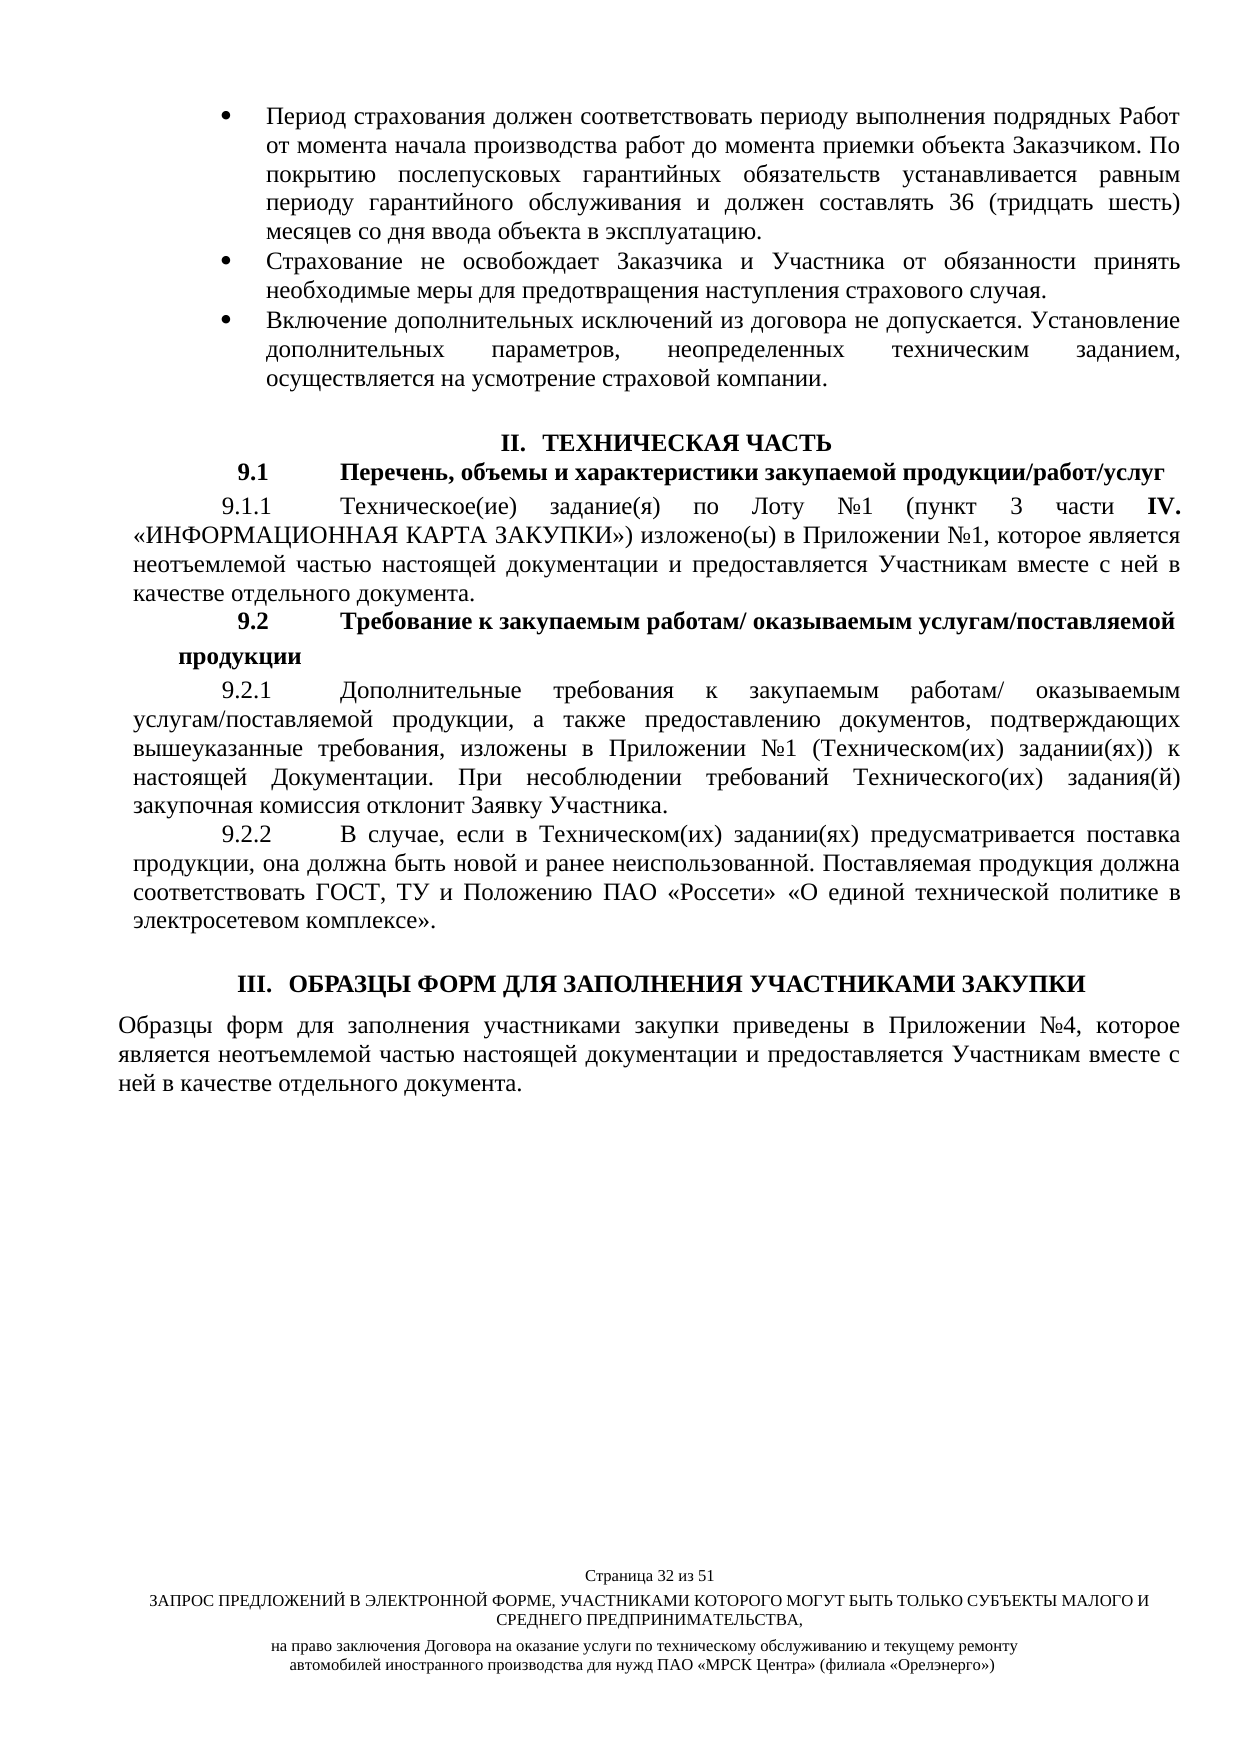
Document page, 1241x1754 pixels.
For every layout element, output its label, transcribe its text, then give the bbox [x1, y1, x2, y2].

list Период страхования должен соответствовать периоду выполнения подрядных Работ от момента начала производства работ до момента приемки объекта Заказчиком. По покрытию послепусковых гарантийных обязательств устанавливается равным периоду гарантийного обслуживания и должен составлять 36 (тридцать шесть) месяцев со дня ввода объекта в эксплуатацию. [222, 101, 1181, 245]
subtitle Перечень, объемы и характеристики закупаемой продукции/работ/услуг [178, 457, 1181, 486]
list Страхование не освобождает Заказчика и Участника от обязанности принять необходимые меры для предотвращения наступления страхового случая. [222, 246, 1181, 304]
subtitle Образцы форм для заполнения участниками закупки приведены в Приложении №4, которое является неотъемлемой частью настоящей документации и предоставляется Участникам вместе с ней в качестве отдельного документа. [118, 1010, 1181, 1097]
subtitle ОБРАЗЦЫ ФОРМ ДЛЯ ЗАПОЛНЕНИЯ УЧАСТНИКАМИ ЗАКУПКИ [118, 969, 1181, 998]
subtitle Требование к закупаемым работам/ оказываемым услугам/поставляемой продукции [178, 606, 1181, 669]
list Включение дополнительных исключений из договора не допускается. Установление дополнительных параметров, неопределенных техническим заданием, осуществляется на усмотрение страховой компании. [222, 305, 1181, 392]
subtitle ТЕХНИЧЕСКАЯ ЧАСТЬ [118, 428, 1181, 457]
subtitle Техническое(ие) задание(я) по Лоту №1 (пункт 3 части IV. «ИНФОРМАЦИОННАЯ КАРТА ЗАКУПКИ») изложено(ы) в Приложении №1, которое является неотъемлемой частью настоящей документации и предоставляется Участникам вместе с ней в качестве отдельного документа. [133, 491, 1181, 606]
subtitle В случае, если в Техническом(их) задании(ях) предусматривается поставка продукции, она должна быть новой и ранее неиспользованной. Поставляемая продукция должна соответствовать ГОСТ, ТУ и Положению ПАО «Россети» «О единой технической политике в электросетевом комплексе». [133, 819, 1181, 934]
subtitle Дополнительные требования к закупаемым работам/ оказываемым услугам/поставляемой продукции, а также предоставлению документов, подтверждающих вышеуказанные требования, изложены в Приложении №1 (Техническом(их) задании(ях)) к настоящей Документации. При несоблюдении требований Технического(их) задания(й) закупочная комиссия отклонит Заявку Участника. [133, 675, 1181, 819]
